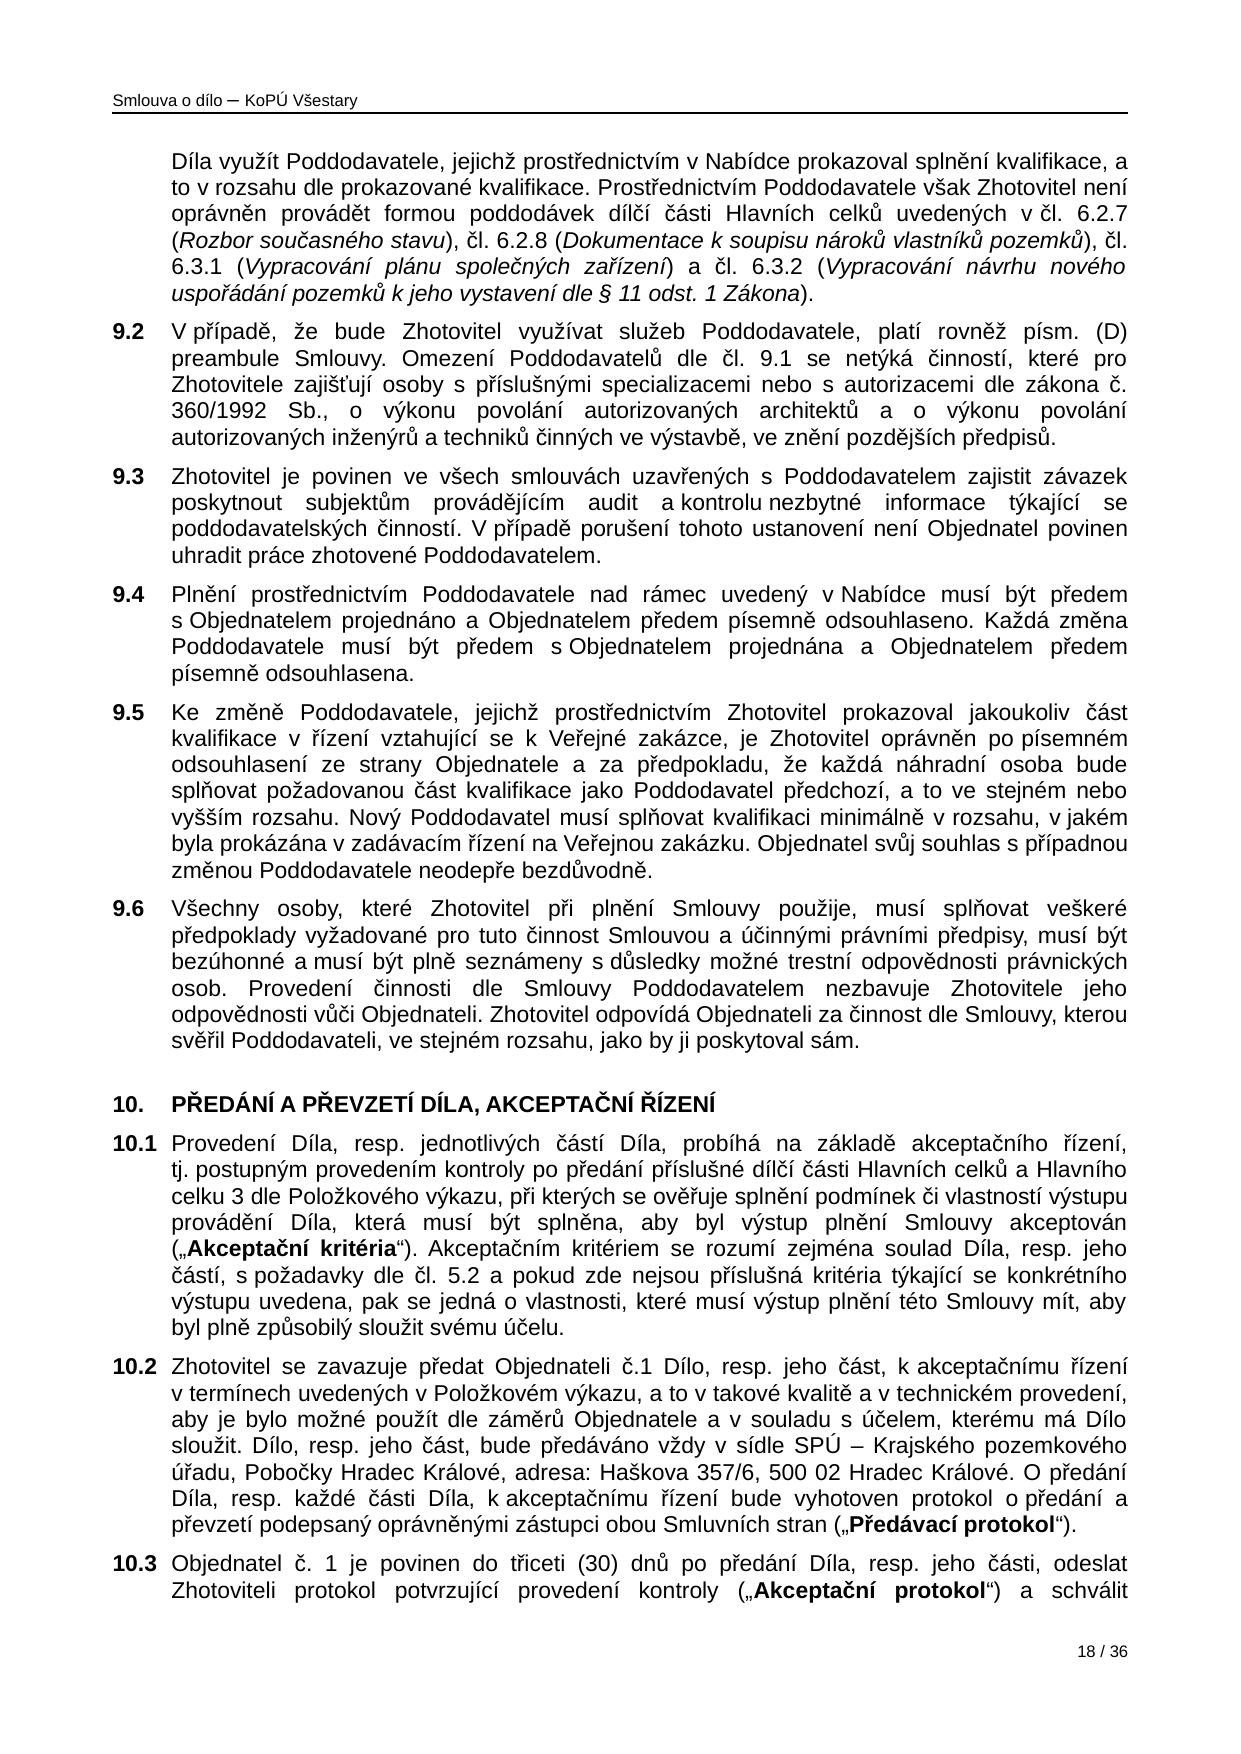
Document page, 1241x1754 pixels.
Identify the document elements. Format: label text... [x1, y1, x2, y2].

text Předání a převzetí Díla, Akceptační řízení [112, 1091, 1128, 1117]
text Plnění prostřednictvím Poddodavatele nad rámec uvedený v Nabídce musí být předem s Objednatelem projednáno a Objednatelem předem písemně odsouhlaseno. Každá změna Poddodavatele musí být předem s Objednatelem projednána a Objednatelem předem písemně odsouhlasena. [112, 581, 1128, 686]
text Provedení Díla, resp. jednotlivých částí Díla, probíhá na základě akceptačního řízení, tj. postupným provedením kontroly po předání příslušné dílčí části Hlavních celků a Hlavního celku 3 dle Položkového výkazu, při kterých se ověřuje splnění podmínek či vlastností výstupu provádění Díla, která musí být splněna, aby byl výstup plnění Smlouvy akceptován („Akceptační kritéria“). Akceptačním kritériem se rozumí zejména soulad Díla, resp. jeho částí, s požadavky dle čl. 5.2 a pokud zde nejsou příslušná kritéria týkající se konkrétního výstupu uvedena, pak se jedná o vlastnosti, které musí výstup plnění této Smlouvy mít, aby byl plně způsobilý sloužit svému účelu. [112, 1130, 1128, 1341]
text Zhotovitel je povinen ve všech smlouvách uzavřených s Poddodavatelem zajistit závazek poskytnout subjektům provádějícím audit a kontrolu nezbytné informace týkající se poddodavatelských činností. V případě porušení tohoto ustanovení není Objednatel povinen uhradit práce zhotovené Poddodavatelem. [112, 463, 1128, 568]
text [112, 148, 1128, 306]
text Ke změně Poddodavatele, jejichž prostřednictvím Zhotovitel prokazoval jakoukoliv část kvalifikace v řízení vztahující se k Veřejné zakázce, je Zhotovitel oprávněn po písemném odsouhlasení ze strany Objednatele a za předpokladu, že každá náhradní osoba bude splňovat požadovanou část kvalifikace jako Poddodavatel předchozí, a to ve stejném nebo vyšším rozsahu. Nový Poddodavatel musí splňovat kvalifikaci minimálně v rozsahu, v jakém byla prokázána v zadávacím řízení na Veřejnou zakázku. Objednatel svůj souhlas s případnou změnou Poddodavatele neodepře bezdůvodně. [112, 698, 1128, 883]
text Všechny osoby, které Zhotovitel při plnění Smlouvy použije, musí splňovat veškeré předpoklady vyžadované pro tuto činnost Smlouvou a účinnými právními předpisy, musí být bezúhonné a musí být plně seznámeny s důsledky možné trestní odpovědnosti právnických osob. Provedení činnosti dle Smlouvy Poddodavatelem nezbavuje Zhotovitele jeho odpovědnosti vůči Objednateli. Zhotovitel odpovídá Objednateli za činnost dle Smlouvy, kterou svěřil Poddodavateli, ve stejném rozsahu, jako by ji poskytoval sám. [112, 895, 1128, 1053]
text Zhotovitel se zavazuje předat Objednateli č.1 Dílo, resp. jeho část, k akceptačnímu řízení v termínech uvedených v Položkovém výkazu, a to v takové kvalitě a v technickém provedení, aby je bylo možné použít dle záměrů Objednatele a v souladu s účelem, kterému má Dílo sloužit. Dílo, resp. jeho část, bude předáváno vždy v sídle SPÚ – Krajského pozemkového úřadu, Pobočky Hradec Králové, adresa: Haškova 357/6, 500 02 Hradec Králové. O předání Díla, resp. každé části Díla, k akceptačnímu řízení bude vyhotoven protokol o předání a převzetí podepsaný oprávněnými zástupci obou Smluvních stran („Předávací protokol“). [112, 1353, 1128, 1538]
text V případě, že bude Zhotovitel využívat služeb Poddodavatele, platí rovněž písm. (D) preambule Smlouvy. Omezení Poddodavatelů dle čl. 9.1 se netýká činností, které pro Zhotovitele zajišťují osoby s příslušnými specializacemi nebo s autorizacemi dle zákona č. 360/1992 Sb., o výkonu povolání autorizovaných architektů a o výkonu povolání autorizovaných inženýrů a techniků činných ve výstavbě, ve znění pozdějších předpisů. [112, 318, 1128, 450]
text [112, 1550, 1128, 1603]
